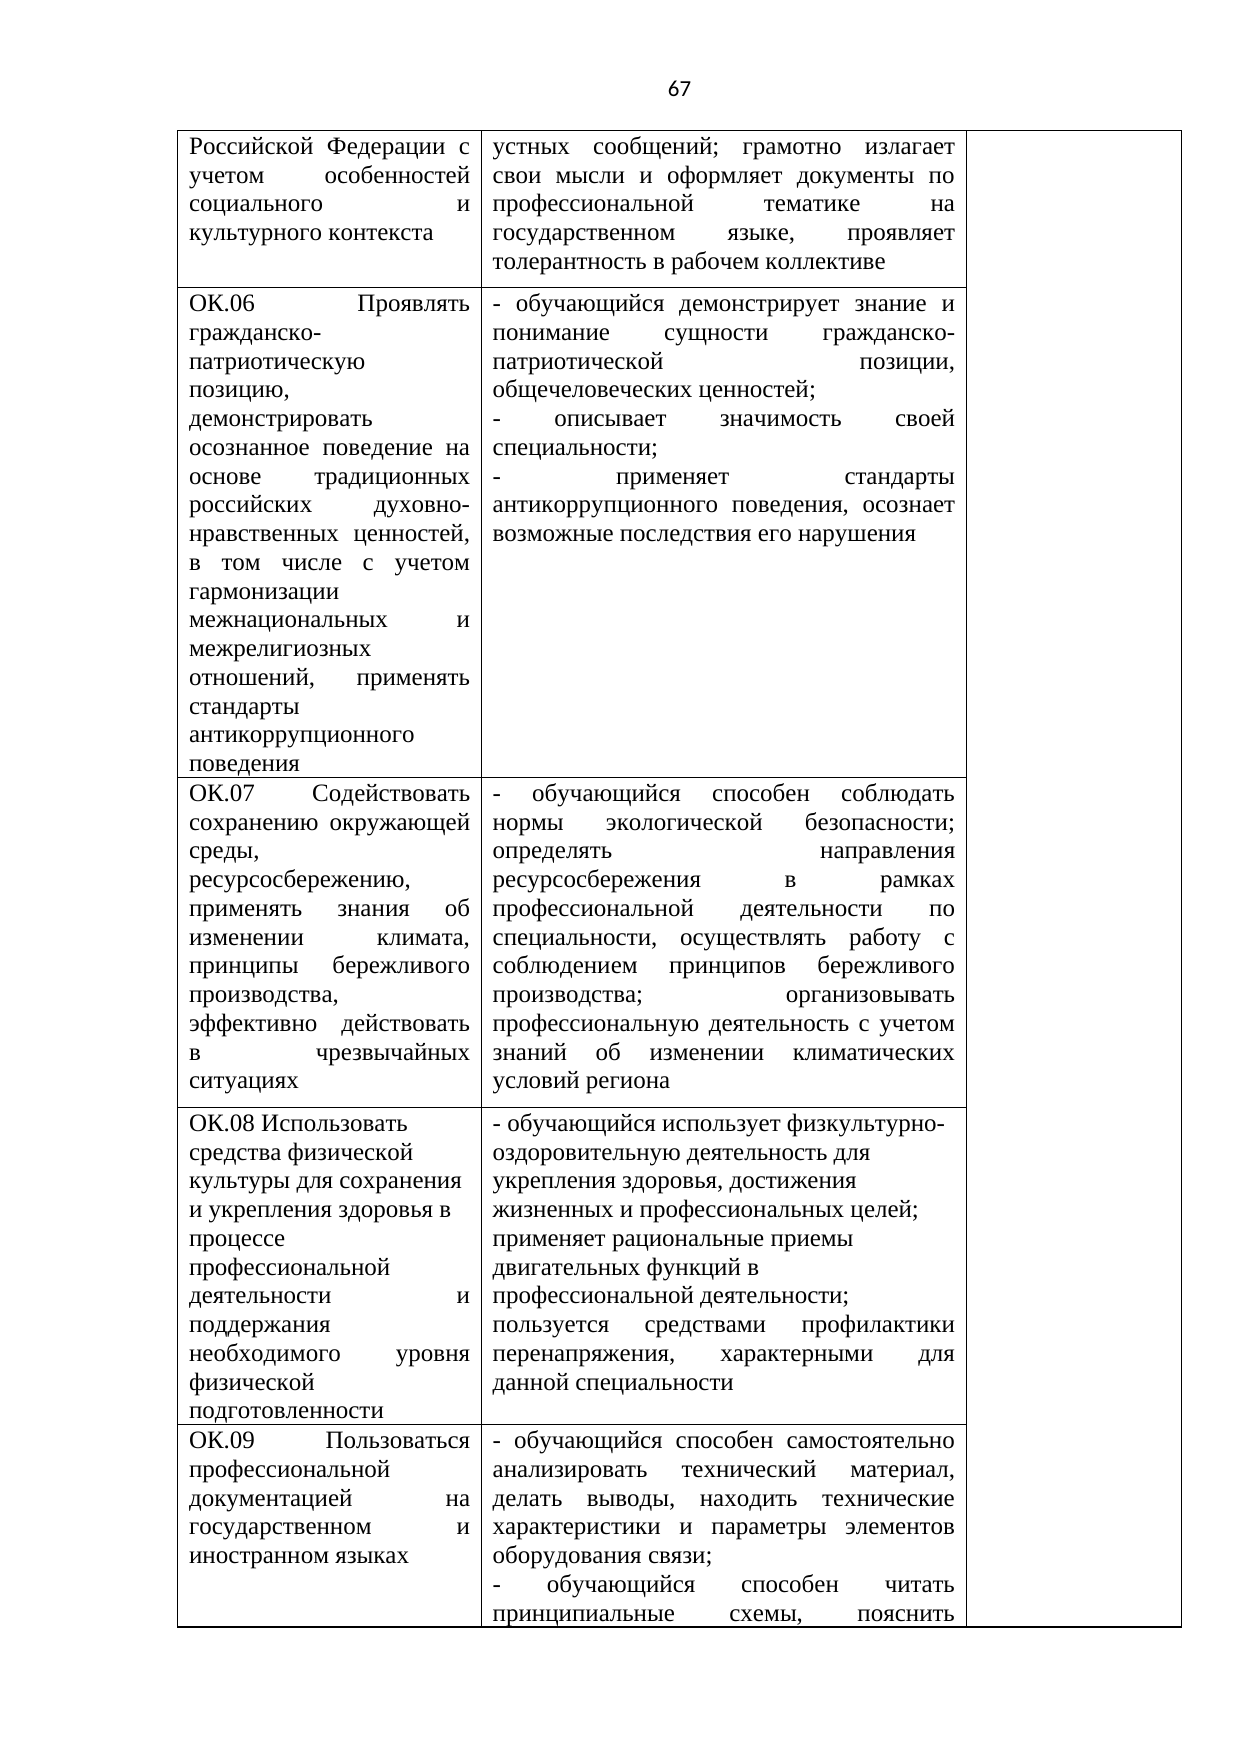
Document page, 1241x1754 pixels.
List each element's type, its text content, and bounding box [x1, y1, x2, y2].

table_cell - обучающийся использует физкультурно-оздоровительную деятельность для укрепления здоровья, достижения жизненных и профессиональных целей; применяет рациональные приемы двигательных функций в профессиональной деятельности; пользуется средствами профилактики перенапряжения, характерными для данной специальности [482, 1108, 966, 1424]
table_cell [178, 1425, 481, 1626]
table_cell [482, 131, 966, 287]
table_cell - обучающийся демонстрирует знание и понимание сущности гражданско-патриотической позиции, общечеловеческих ценностей; - описывает значимость своей специальности; - применяет стандарты антикоррупционного поведения, осознает возможные последствия его нарушения [482, 288, 966, 777]
table_cell ОК.07 Содействовать сохранению окружающей среды, ресурсосбережению, применять знания об изменении климата, принципы бережливого производства, эффективно действовать в чрезвычайных ситуациях [178, 778, 481, 1107]
table_cell ОК.08 Использовать средства физической культуры для сохранения и укрепления здоровья в процессе профессиональной деятельности и поддержания необходимого уровня физической подготовленности [178, 1108, 481, 1424]
table_cell ОК.06 Проявлять гражданско-патриотическую позицию, демонстрировать осознанное поведение на основе традиционных российских духовно-нравственных ценностей, в том числе с учетом гармонизации межнациональных и межрелигиозных отношений, применять стандарты антикоррупционного поведения [178, 288, 481, 777]
table_cell - обучающийся способен соблюдать нормы экологической безопасности; определять направления ресурсосбережения в рамках профессиональной деятельности по специальности, осуществлять работу с соблюдением принципов бережливого производства; организовывать профессиональную деятельность с учетом знаний об изменении климатических условий региона [482, 778, 966, 1107]
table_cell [178, 131, 481, 287]
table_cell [482, 1425, 966, 1626]
